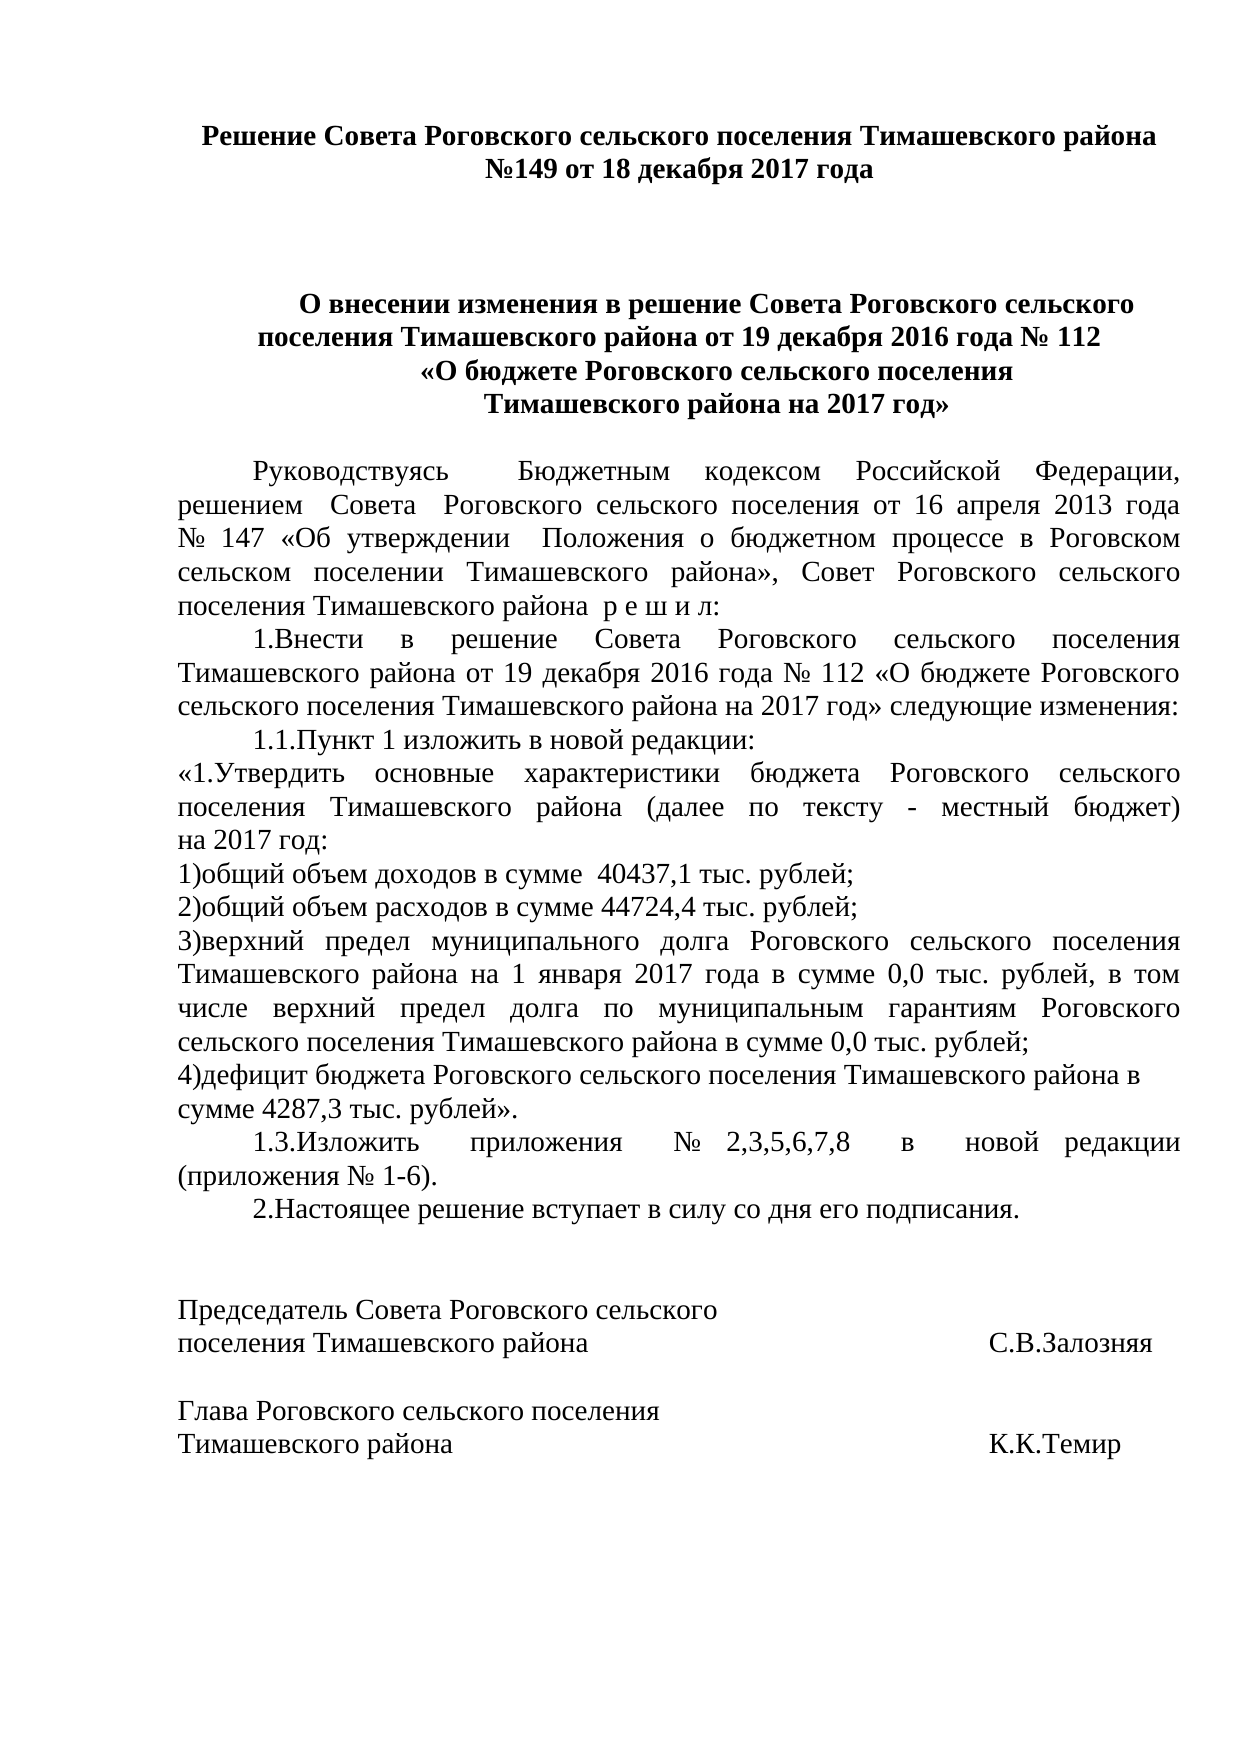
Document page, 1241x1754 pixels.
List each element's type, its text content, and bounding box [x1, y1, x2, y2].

text Глава Роговского сельского поселения [177, 1393, 1181, 1426]
text Председатель Совета Роговского сельского [177, 1292, 1181, 1326]
text 1.3.Изложить приложения № 2,3,5,6,7,8 в новой редакции (приложения № 1-6). [177, 1124, 1181, 1191]
text поселения Тимашевского района С.В.Залозняя [177, 1326, 1181, 1359]
text 1.Внести в решение Совета Роговского сельского поселения Тимашевского района от 19 декабря 2016 года № 112 «О бюджете Роговского сельского поселения Тимашевского района на 2017 год» следующие изменения: [177, 621, 1181, 722]
text Решение Совета Роговского сельского поселения Тимашевского района №149 от 18 декабря 2017 года [177, 118, 1181, 185]
text 1.1.Пункт 1 изложить в новой редакции: [177, 722, 1181, 755]
text Тимашевского района К.К.Темир [177, 1426, 1181, 1460]
text О внесении изменения в решение Совета Роговского сельского поселения Тимашевского района от 19 декабря 2016 года № 112 [177, 286, 1181, 353]
text 2.Настоящее решение вступает в силу со дня его подписания. [177, 1191, 1181, 1225]
text «1.Утвердить основные характеристики бюджета Роговского сельского поселения Тимашевского района (далее по тексту - местный бюджет) на 2017 год: [177, 755, 1181, 856]
text 3)верхний предел муниципального долга Роговского сельского поселения Тимашевского района на 1 января 2017 года в сумме 0,0 тыс. рублей, в том числе верхний предел долга по муниципальным гарантиям Роговского сельского поселения Тимашевского района в сумме 0,0 тыс. рублей; [177, 923, 1181, 1057]
text 4)дефицит бюджета Роговского сельского поселения Тимашевского района в сумме 4287,3 тыс. рублей». [177, 1057, 1181, 1124]
text Руководствуясь Бюджетным кодексом Российской Федерации, решением Совета Роговского сельского поселения от 16 апреля 2013 года № 147 «Об утверждении Положения о бюджетном процессе в Роговском сельском поселении Тимашевского района», Совет Роговского сельского поселения Тимашевского района р е ш и л: [177, 453, 1181, 621]
text Тимашевского района на 2017 год» [177, 386, 1181, 420]
text 1)общий объем доходов в сумме 40437,1 тыс. рублей; [177, 856, 1181, 889]
text 2)общий объем расходов в сумме 44724,4 тыс. рублей; [177, 889, 1181, 923]
text «О бюджете Роговского сельского поселения [177, 353, 1181, 386]
